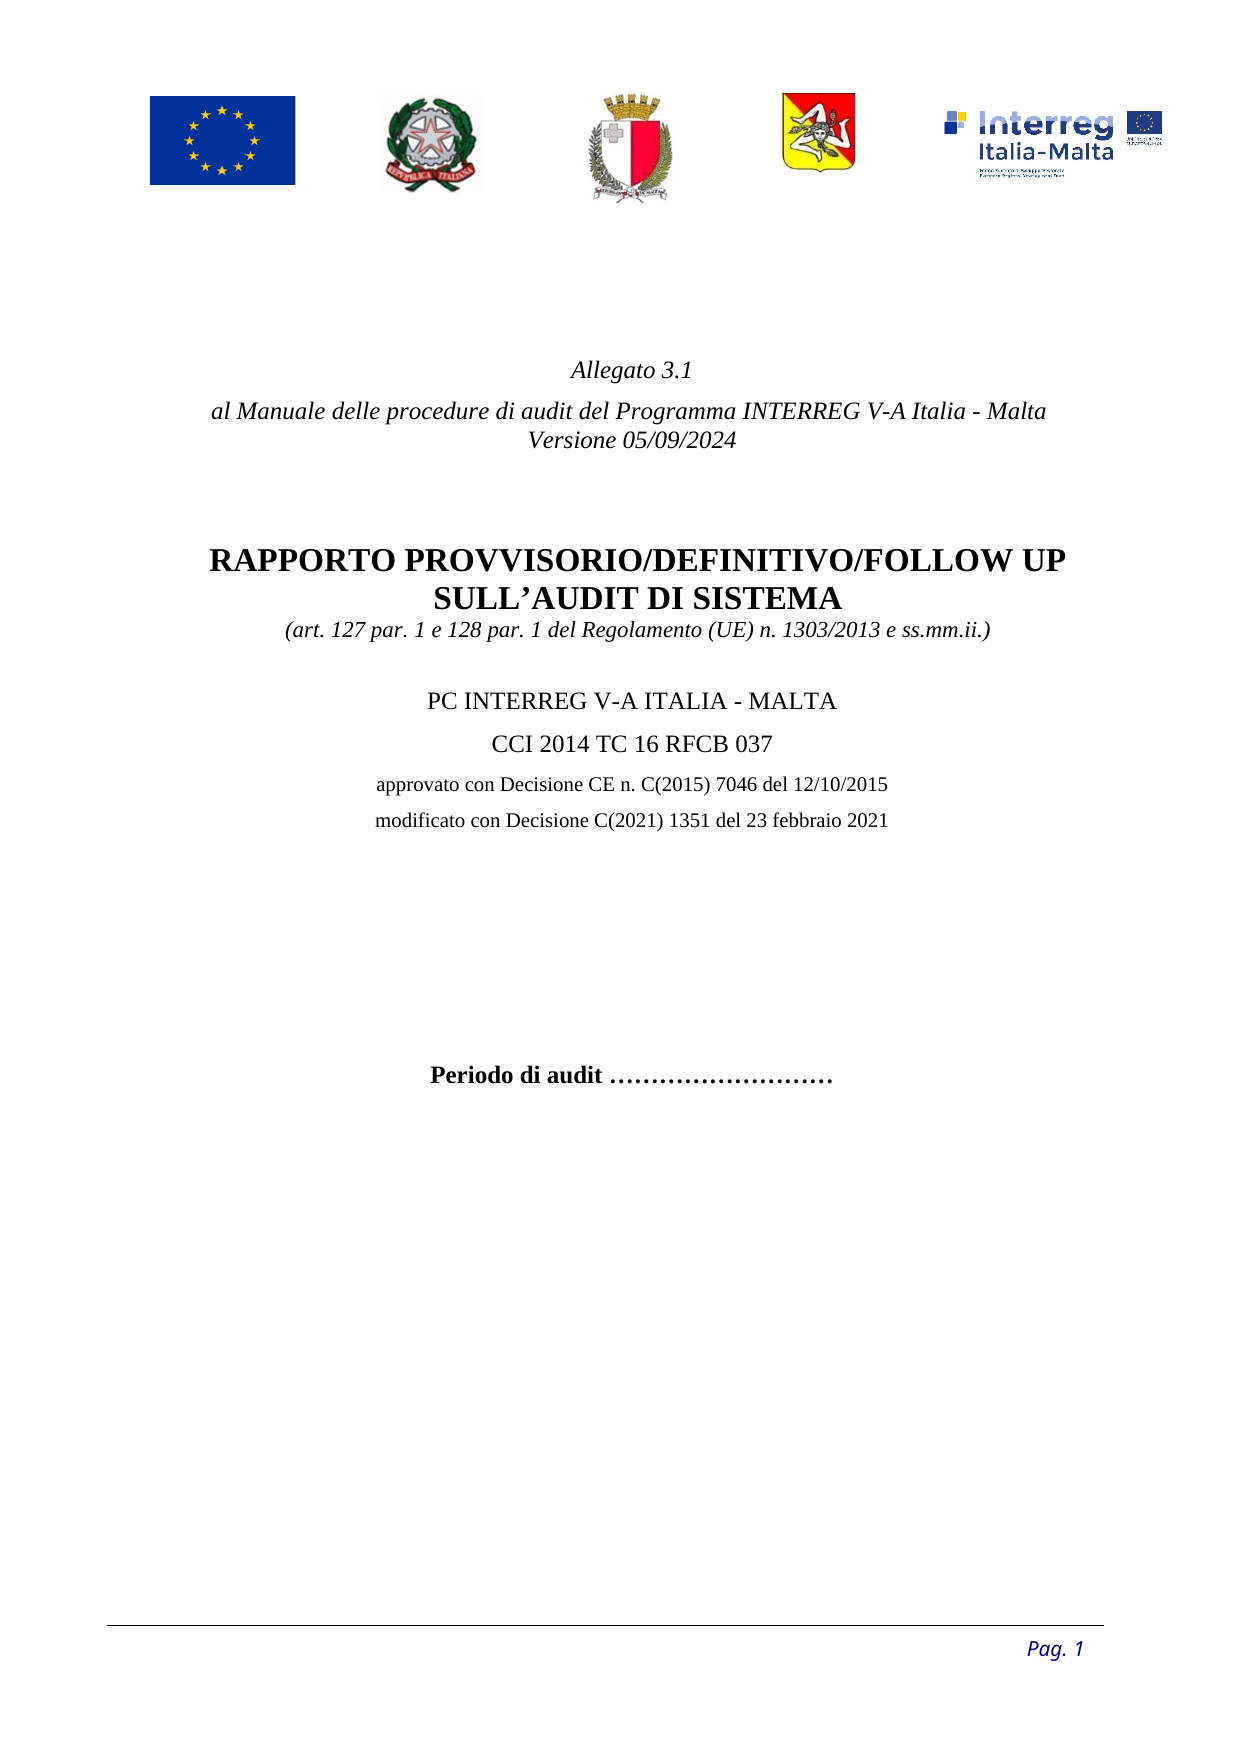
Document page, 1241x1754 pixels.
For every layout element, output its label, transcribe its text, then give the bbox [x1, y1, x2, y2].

text RAPPORTO PROVVISORIO/DEFINITIVO/FOLLOW UP SULL’AUDIT DI SISTEMA [118, 540, 1157, 616]
text al Manuale delle procedure di audit del Programma INTERREG V-A Italia - Malta Versione 05/09/2024 [118, 396, 1146, 453]
picture [149, 96, 296, 185]
picture [380, 93, 482, 193]
text (art. 127 par. 1 e 128 par. 1 del Regolamento (UE) n. 1303/2013 e ss.mm.ii.) [118, 616, 1157, 643]
text approvato con Decisione CE n. C(2015) 7046 del 12/10/2015 [118, 772, 1146, 796]
text PC INTERREG V-A ITALIA - MALTA [118, 686, 1146, 715]
picture [782, 93, 856, 173]
text modificato con Decisione C(2021) 1351 del 23 febbraio 2021 [118, 808, 1146, 832]
text Periodo di audit ……………………… [118, 1060, 1146, 1089]
text CCI 2014 TC 16 RFCB 037 [118, 729, 1146, 758]
picture [587, 93, 674, 204]
text Allegato 3.1 [118, 355, 1146, 383]
picture [926, 93, 1180, 195]
